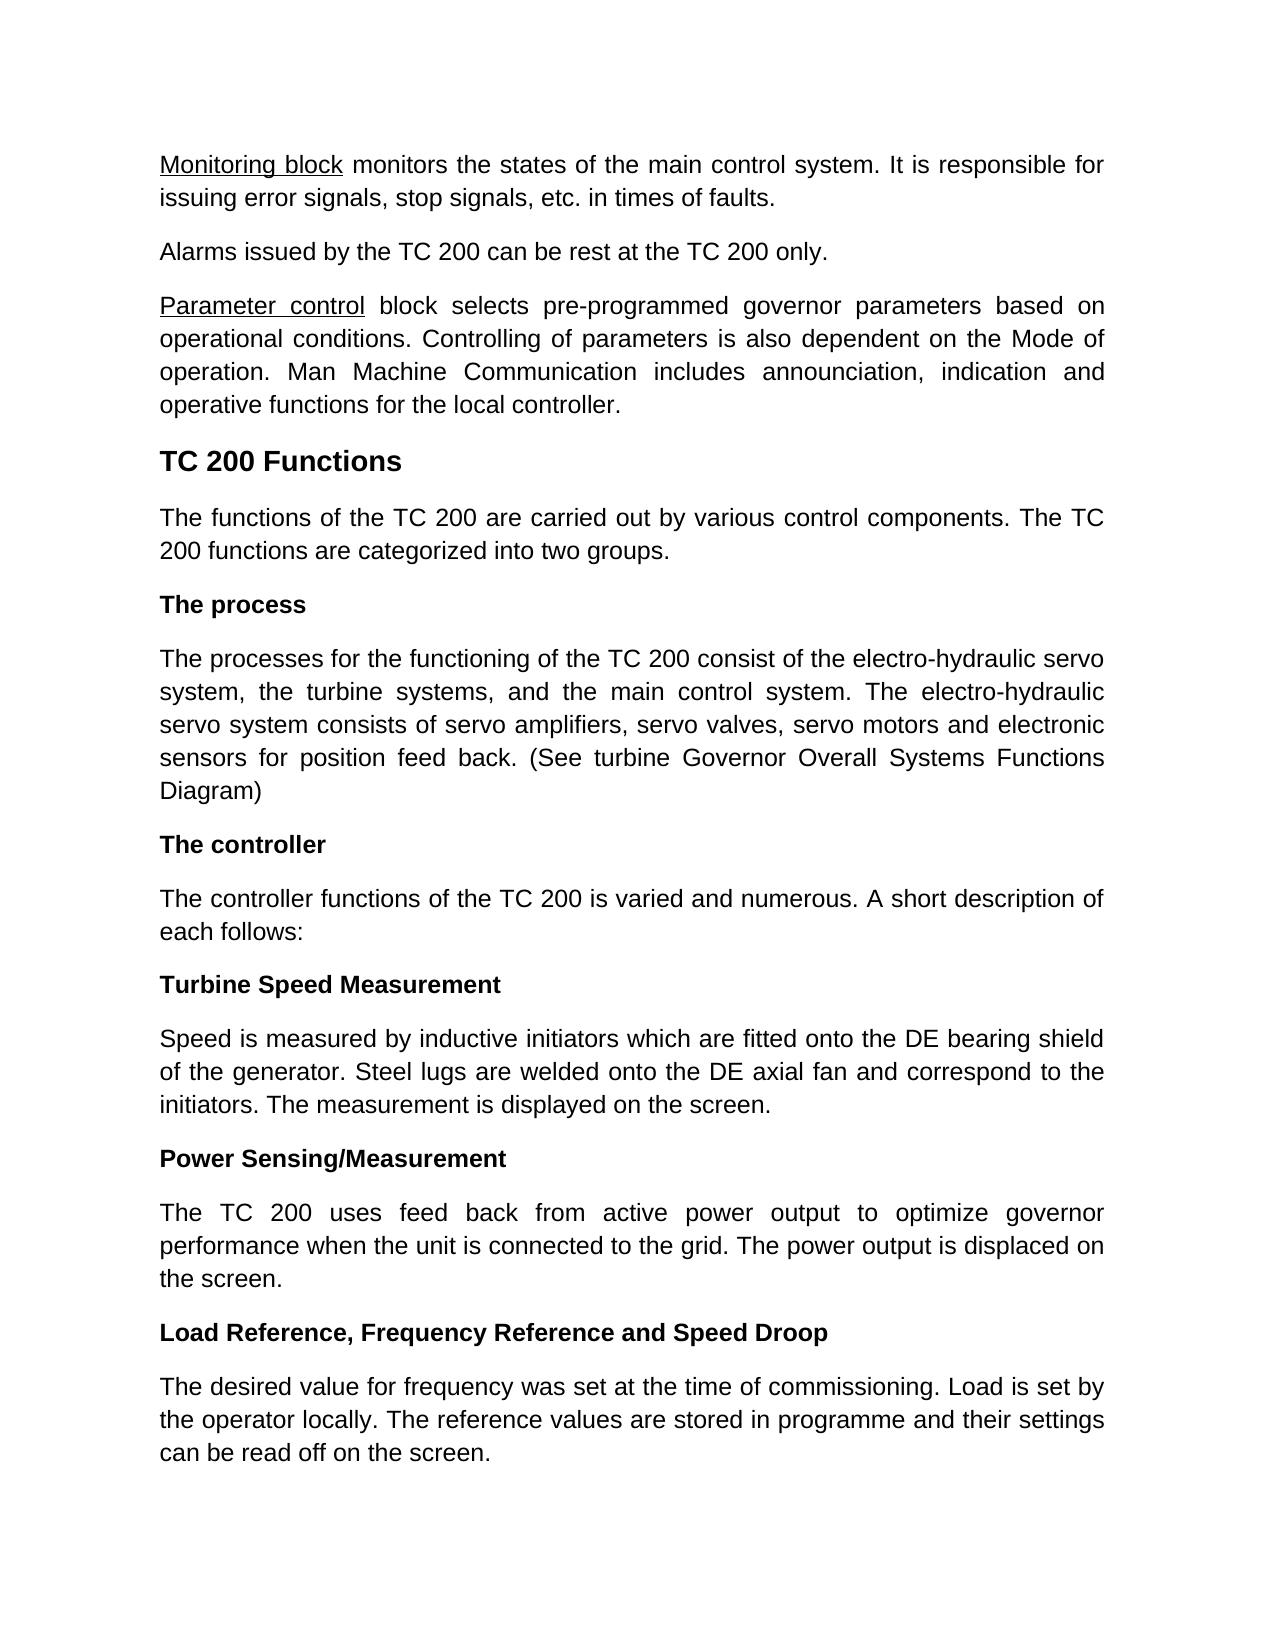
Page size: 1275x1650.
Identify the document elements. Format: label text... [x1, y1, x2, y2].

text Alarms issued by the TC 200 can be rest at the TC 200 only. [159, 237, 1106, 266]
text Load Reference, Frequency Reference and Speed Droop [159, 1318, 1106, 1347]
text The TC 200 uses feed back from active power output to optimize governor performance when the unit is connected to the grid. The power output is displaced on the screen. [159, 1198, 1106, 1293]
text The desired value for frequency was set at the time of commissioning. Load is set by the operator locally. The reference values are stored in programme and their settings can be read off on the screen. [159, 1372, 1106, 1467]
text The process [159, 590, 1106, 619]
text The controller [159, 830, 1106, 858]
text The processes for the functioning of the TC 200 consist of the electro-hydraulic servo system, the turbine systems, and the main control system. The electro-hydraulic servo system consists of servo amplifiers, servo valves, servo motors and electronic sensors for position feed back. (See turbine Governor Overall Systems Functions Diagram) [159, 644, 1106, 804]
text The controller functions of the TC 200 is varied and numerous. A short description of each follows: [159, 883, 1106, 945]
text Turbine Speed Measurement [159, 970, 1106, 999]
text Power Sensing/Measurement [159, 1144, 1106, 1173]
text Speed is measured by inductive initiators which are fitted onto the DE bearing shield of the generator. Steel lugs are welded onto the DE axial fan and correspond to the initiators. The measurement is displayed on the screen. [159, 1024, 1106, 1119]
text Parameter control block selects pre-programmed governor parameters based on operational conditions. Controlling of parameters is also dependent on the Mode of operation. Man Machine Communication includes announciation, indication and operative functions for the local controller. [159, 291, 1106, 418]
text The functions of the TC 200 are carried out by various control components. The TC 200 functions are categorized into two groups. [159, 503, 1106, 565]
text TC 200 Functions [159, 444, 1106, 477]
text Monitoring block monitors the states of the main control system. It is responsible for issuing error signals, stop signals, etc. in times of faults. [159, 150, 1106, 212]
